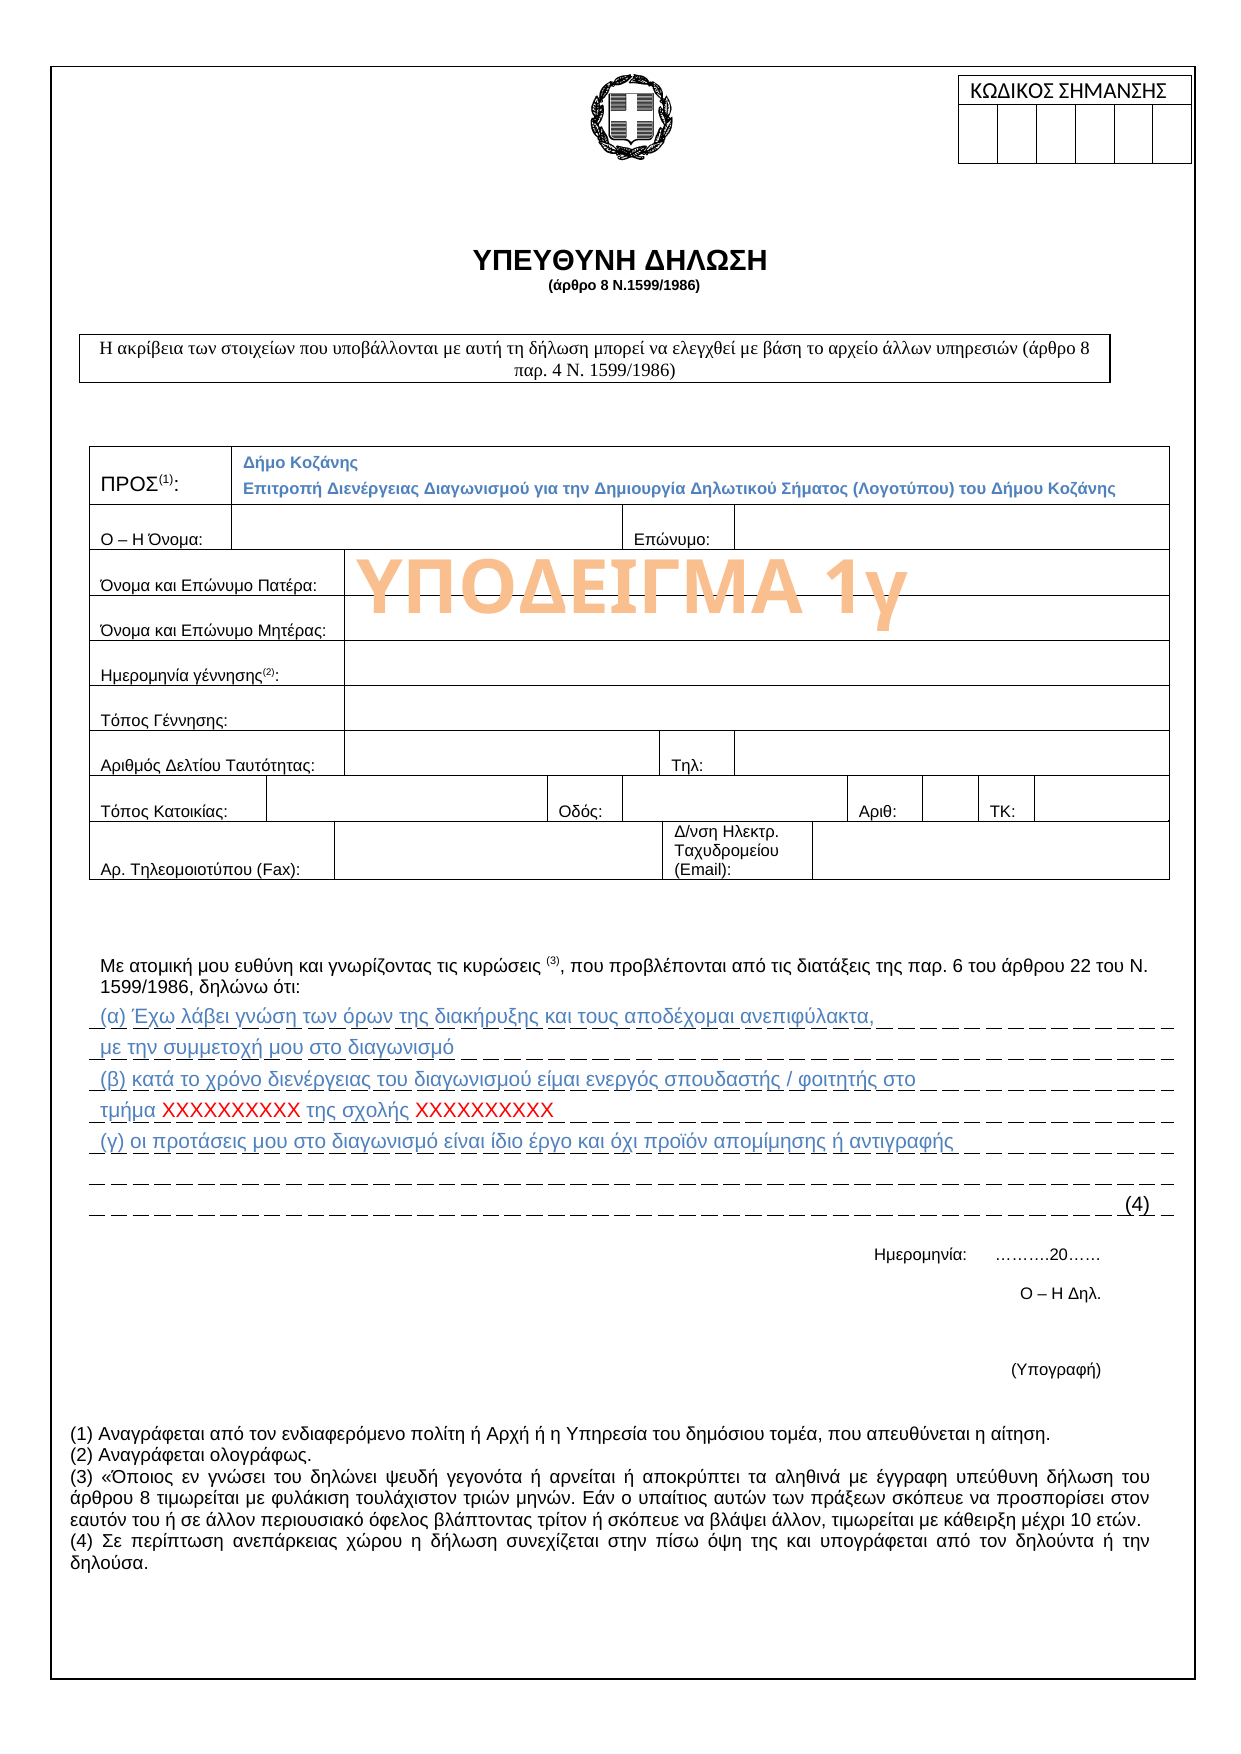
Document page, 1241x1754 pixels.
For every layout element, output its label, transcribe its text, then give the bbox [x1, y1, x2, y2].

text Η ακρίβεια των στοιχείων που υποβάλλονται με αυτή τη δήλωση μπορεί να ελεγχθεί με βάση το αρχείο άλλων υπηρεσιών (άρθρο 8 παρ. 4 Ν. 1599/1986) [80, 335, 1109, 382]
table_cell [345, 550, 1169, 594]
table_cell [345, 641, 1169, 685]
text (3) «Όποιος εν γνώσει του δηλώνει ψευδή γεγονότα ή αρνείται ή αποκρύπτει τα αληθινά με έγγραφη υπεύθυνη δήλωση του άρθρου 8 τιμωρείται με φυλάκιση τουλάχιστον τριών μηνών. Εάν ο υπαίτιος αυτών των πράξεων σκόπευε να προσπορίσει στον εαυτόν του ή σε άλλον περιουσιακό όφελος βλάπτοντας τρίτον ή σκόπευε να βλάψει άλλον, τιμωρείται με κάθειρξη μέχρι 10 ετών. [70, 1466, 1152, 1530]
table_cell [735, 505, 1169, 549]
picture [588, 73, 675, 162]
table_cell [623, 776, 847, 821]
table_cell [335, 822, 662, 879]
table_cell [1035, 776, 1169, 821]
table_cell [735, 731, 1169, 775]
table_header Δήμο Κοζάνης Επιτροπή Διενέργειας Διαγωνισμού για την Δημιουργία Δηλωτικού Σήματος (Λογοτύπου) του Δήμου Κοζάνης [232, 447, 1169, 504]
table_cell [232, 505, 622, 549]
table_cell [89, 1153, 1174, 1184]
table_cell [813, 822, 1169, 879]
subtitle ΥΠΕΥΘΥΝΗ ΔΗΛΩΣΗ [89, 243, 1152, 276]
table_cell [345, 596, 1169, 640]
table_cell Τηλ: [660, 731, 734, 775]
table_cell [267, 776, 547, 821]
subtitle (άρθρο 8 Ν.1599/1986) [89, 276, 1152, 305]
table_header ΠΡΟΣ(1): [90, 447, 231, 504]
table_cell (β) κατά το χρόνο διενέργειας του διαγωνισμού είμαι ενεργός σπουδαστής / φοιτητής στο [89, 1059, 1174, 1090]
table_cell (α) Έχω λάβει γνώση των όρων της διακήρυξης και τους αποδέχομαι ανεπιφύλακτα, [89, 998, 1174, 1028]
table_cell Όνομα και Επώνυμο Πατέρα: [90, 550, 344, 594]
table_cell Αριθ: [848, 776, 922, 821]
table_cell Τόπος Κατοικίας: [90, 776, 266, 821]
text (2) Αναγράφεται ολογράφως. [70, 1444, 1152, 1466]
table_cell Όνομα και Επώνυμο Μητέρας: [90, 596, 344, 640]
table_cell Αριθμός Δελτίου Ταυτότητας: [90, 731, 344, 775]
text Ημερομηνία: ……….20…… [89, 1245, 1101, 1264]
table_cell (γ) οι προτάσεις μου στο διαγωνισμό είναι ίδιο έργο και όχι προϊόν απομίμησης ή αντιγραφής [89, 1122, 1174, 1153]
table_cell με την συμμετοχή μου στο διαγωνισμό [89, 1028, 1174, 1059]
table_cell [345, 686, 1169, 730]
table_header Με ατομική μου ευθύνη και γνωρίζοντας τις κυρώσεις (3), που προβλέπονται από τις διατάξεις της παρ. 6 του άρθρου 22 του Ν. 1599/1986, δηλώνω ότι: [89, 933, 1174, 998]
table_cell Οδός: [548, 776, 622, 821]
table_cell ΤΚ: [979, 776, 1034, 821]
text (Υπογραφή) [89, 1360, 1101, 1379]
table_cell Ημερομηνία γέννησης(2): [90, 641, 344, 685]
text Ο – Η Δηλ. [89, 1283, 1101, 1303]
table_cell Τόπος Γέννησης: [90, 686, 344, 730]
text (4) Σε περίπτωση ανεπάρκειας χώρου η δήλωση συνεχίζεται στην πίσω όψη της και υπογράφεται από τον δηλούντα ή την δηλούσα. [70, 1530, 1152, 1573]
table_cell τμήμα ΧΧΧΧΧΧΧΧΧΧ της σχολής ΧΧΧΧΧΧΧΧΧΧ [89, 1090, 1174, 1122]
table_cell [923, 776, 978, 821]
table_cell Ο – Η Όνομα: [90, 505, 231, 549]
table_cell Δ/νση Ηλεκτρ. Ταχυδρομείου (Εmail): [663, 822, 812, 879]
table_cell Επώνυμο: [623, 505, 734, 549]
text (1) Αναγράφεται από τον ενδιαφερόμενο πολίτη ή Αρχή ή η Υπηρεσία του δημόσιου τομέα, που απευθύνεται η αίτηση. [70, 1422, 1152, 1444]
table_cell [345, 731, 659, 775]
table_cell Αρ. Τηλεομοιοτύπου (Fax): [90, 822, 334, 879]
table_cell (4) [89, 1184, 1174, 1215]
